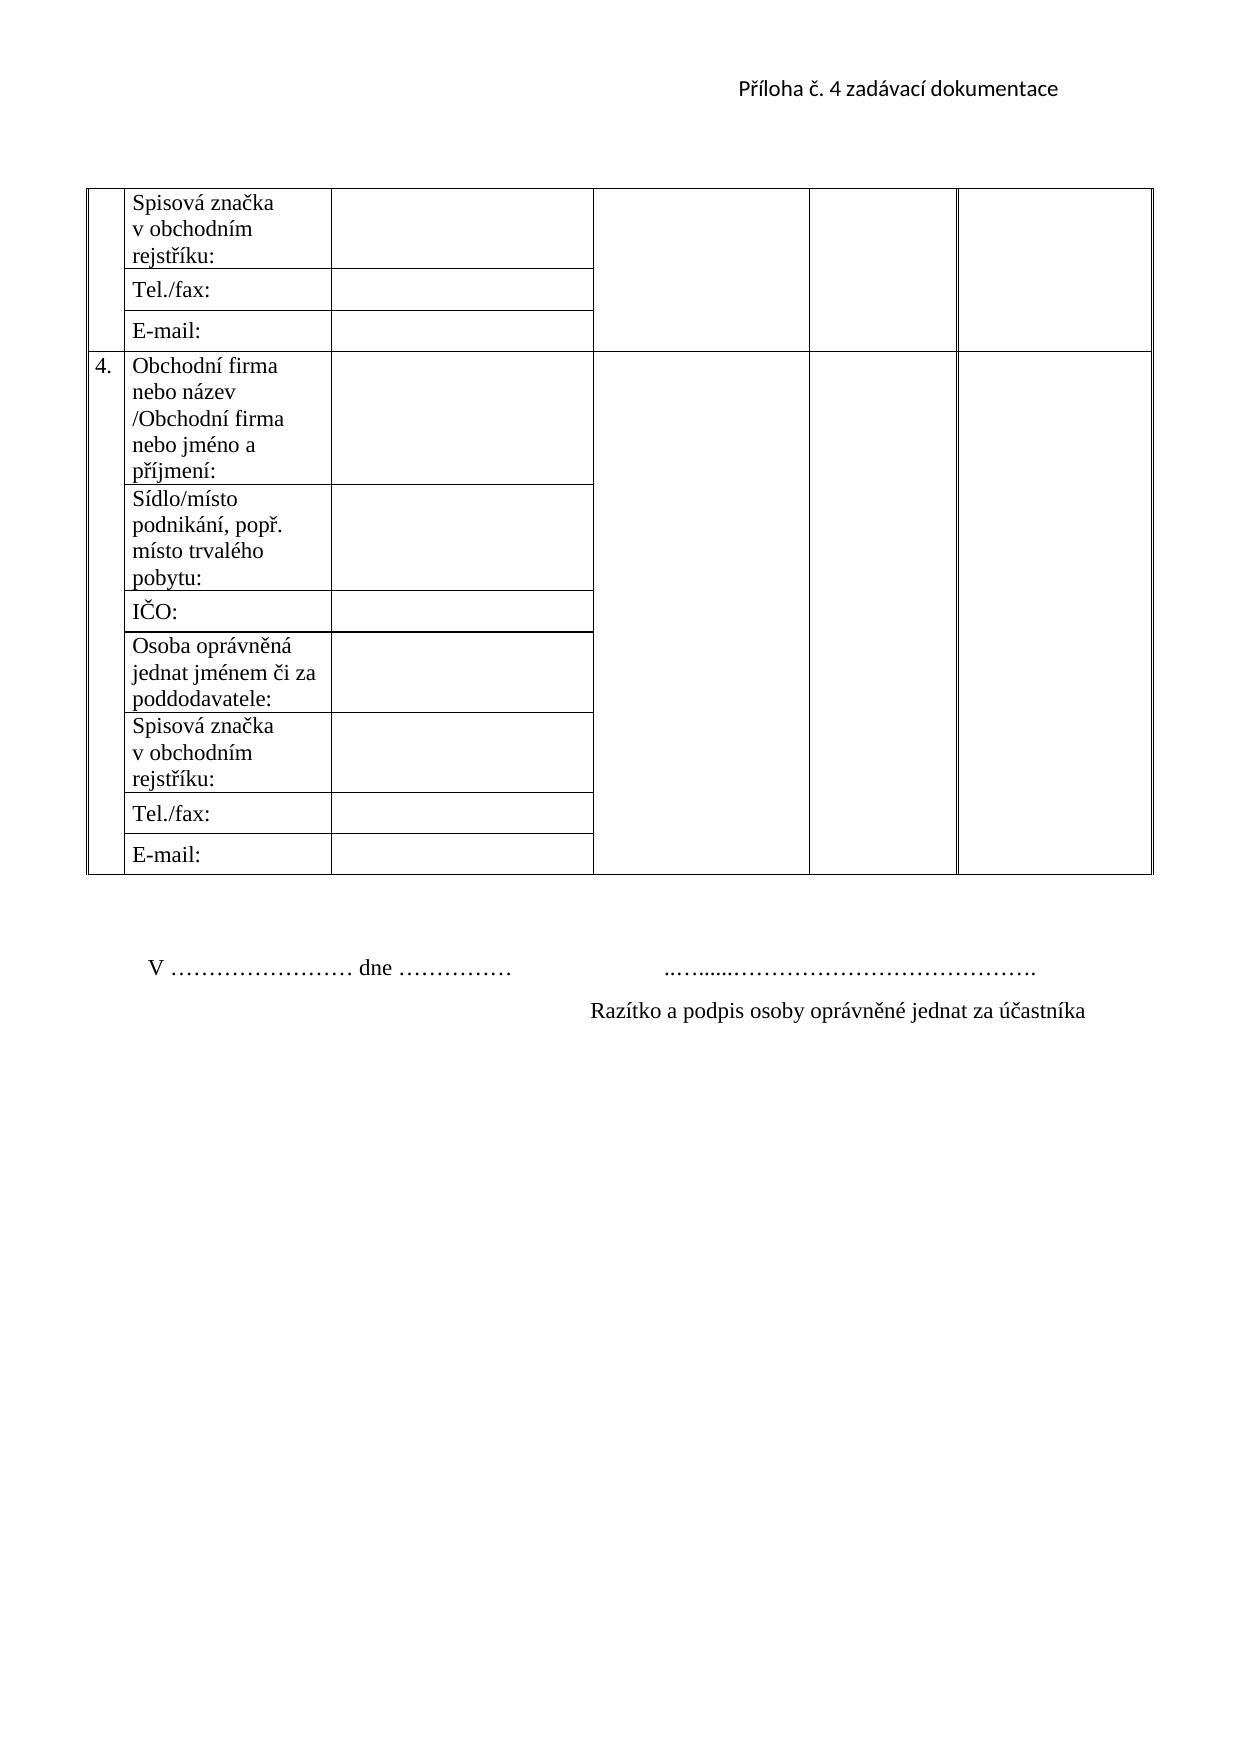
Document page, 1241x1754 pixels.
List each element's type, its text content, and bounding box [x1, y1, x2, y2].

table_cell [594, 352, 809, 874]
table_cell [332, 713, 593, 792]
table_cell [332, 633, 593, 712]
table_cell [332, 189, 593, 268]
table_cell [332, 793, 593, 833]
table_cell [332, 591, 593, 631]
table_cell E-mail: [125, 311, 331, 351]
table_cell Tel./fax: [125, 793, 331, 833]
text V …………………… dne …………… ..…......…………………………………. [148, 954, 1093, 981]
table_cell [332, 834, 593, 874]
table_cell E-mail: [125, 834, 331, 874]
table_cell [332, 485, 593, 590]
table_cell [332, 269, 593, 309]
table_cell Spisová značka v obchodním rejstříku: [125, 713, 331, 792]
table_cell [332, 352, 593, 484]
table_cell [810, 352, 956, 874]
table_cell 4. [89, 352, 124, 874]
table_cell Osoba oprávněná jednat jménem či za poddodavatele: [125, 633, 331, 712]
table_cell Tel./fax: [125, 269, 331, 309]
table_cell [125, 352, 331, 484]
text Razítko a podpis osoby oprávněné jednat za účastníka [148, 997, 1093, 1023]
table_cell [332, 311, 593, 351]
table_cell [125, 485, 331, 590]
table_cell [959, 352, 1151, 874]
table_cell IČO: [125, 591, 331, 631]
table_cell Spisová značka v obchodním rejstříku: [125, 189, 331, 268]
